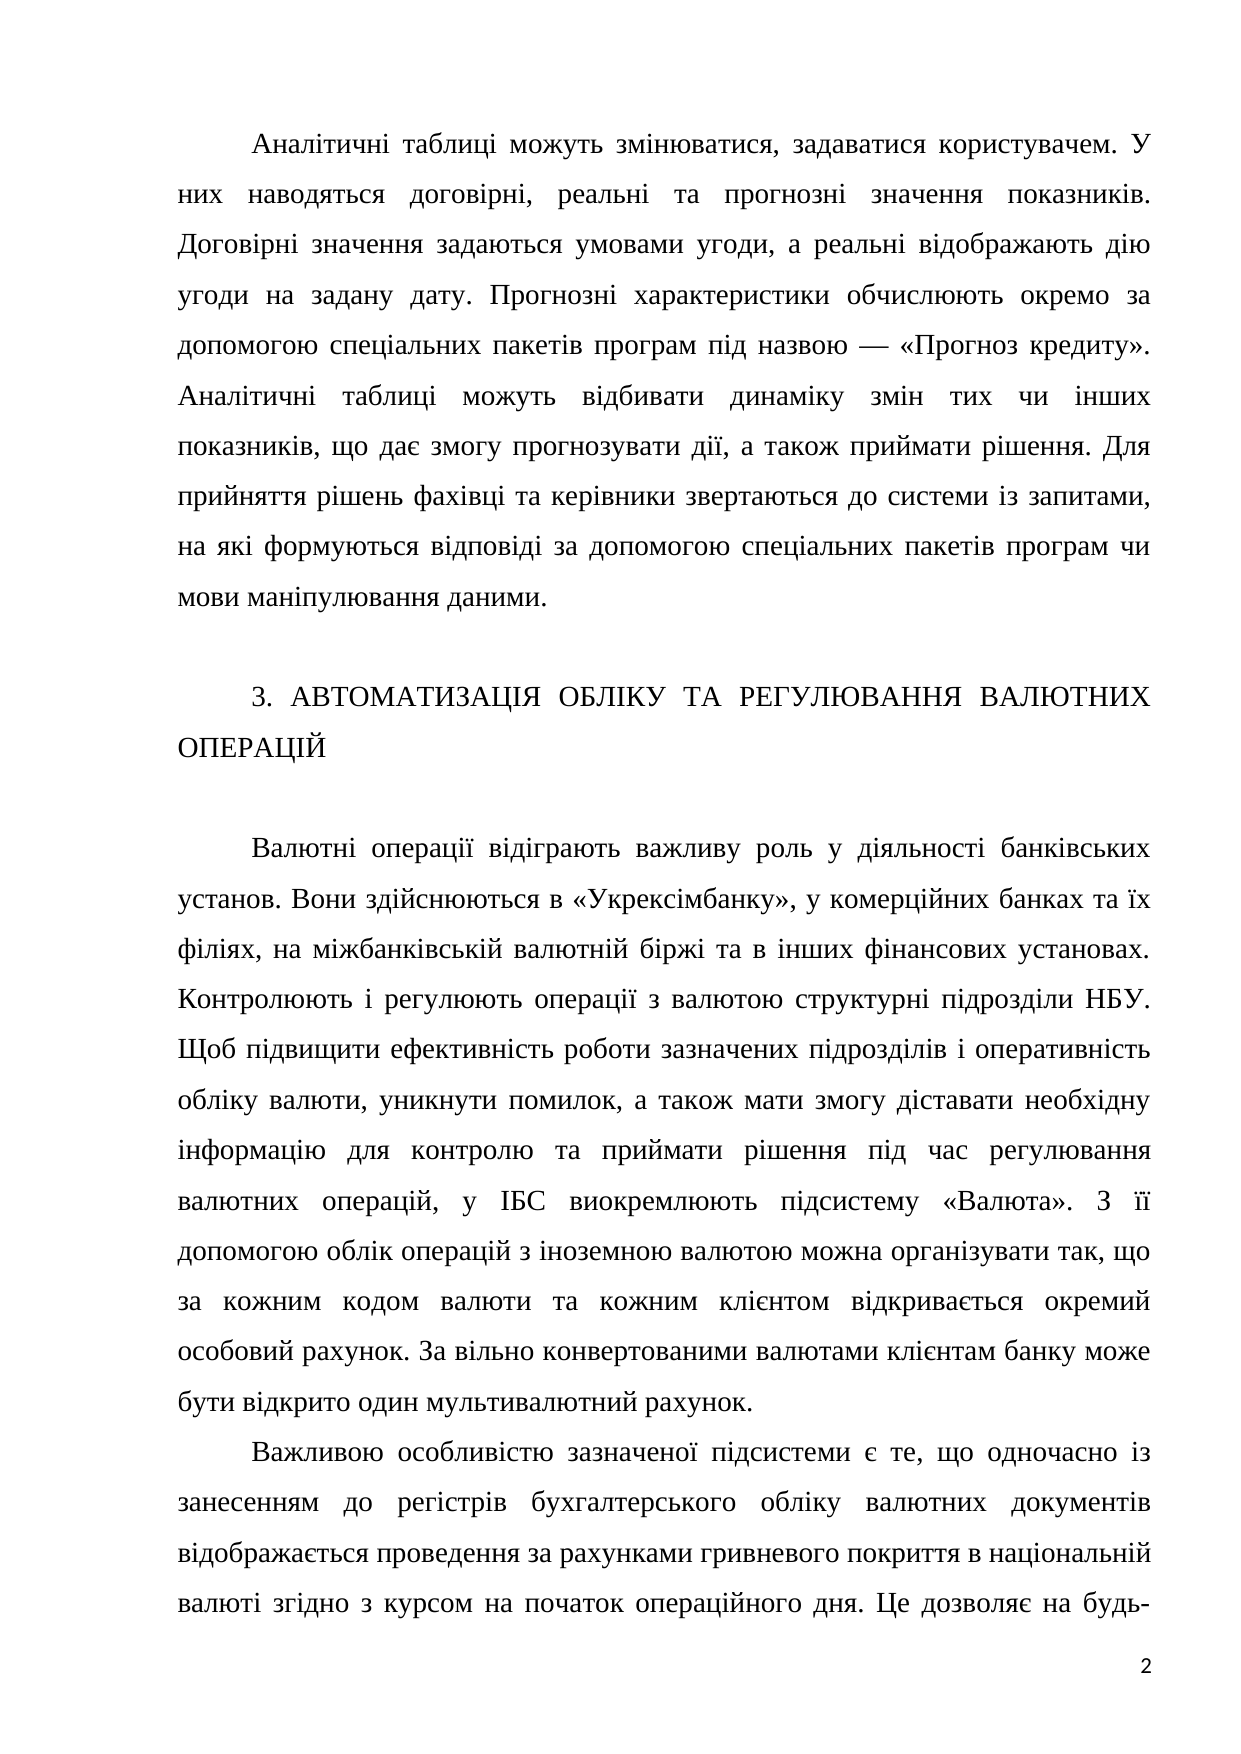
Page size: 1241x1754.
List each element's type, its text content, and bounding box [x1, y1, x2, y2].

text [177, 1434, 1152, 1619]
text Аналітичні таблиці можуть змінюватися, задаватися користувачем. У них наводяться договірні, реальні та прогнозні значення показників. Договірні значення задаються умовами угоди, а реальні відображають дію угоди на задану дату. Прогнозні характеристики обчислюють окремо за допомогою спеціальних пакетів програм під назвою — «Прогноз кредиту». Аналітичні таблиці можуть відбивати динаміку змін тих чи інших показників, що дає змогу прогнозувати дії, а також приймати рішення. Для прийняття рішень фахівці та керівники звертаються до системи із запитами, на які формуються відповіді за допомогою спеціальних пакетів програм чи мови маніпулювання даними. [177, 126, 1152, 612]
text Валютні операції відіграють важливу роль у діяльності банківських установ. Вони здійснюються в «Укрексімбанку», у комерційних банках та їх філіях, на міжбанківській валютній біржі та в інших фінансових установах. Контролюють і регулюють операції з валютою структурні підрозділи НБУ. Щоб підвищити ефективність роботи зазначених підрозділів і оперативність обліку валюти, уникнути помилок, а також мати змогу діставати необхідну інформацію для контролю та приймати рішення під час регулювання валютних операцій, у ІБС виокремлюють підсистему «Валюта». З її допомогою облік операцій з іноземною валютою можна організувати так, що за кожним кодом валюти та кожним клієнтом відкривається окремий особовий рахунок. За вільно конвертованими валютами клієнтам банку може бути відкрито один мультивалютний рахунок. [177, 830, 1152, 1417]
text 3. Автоматизація обліку та регулювання валютних операцій [177, 679, 1152, 763]
